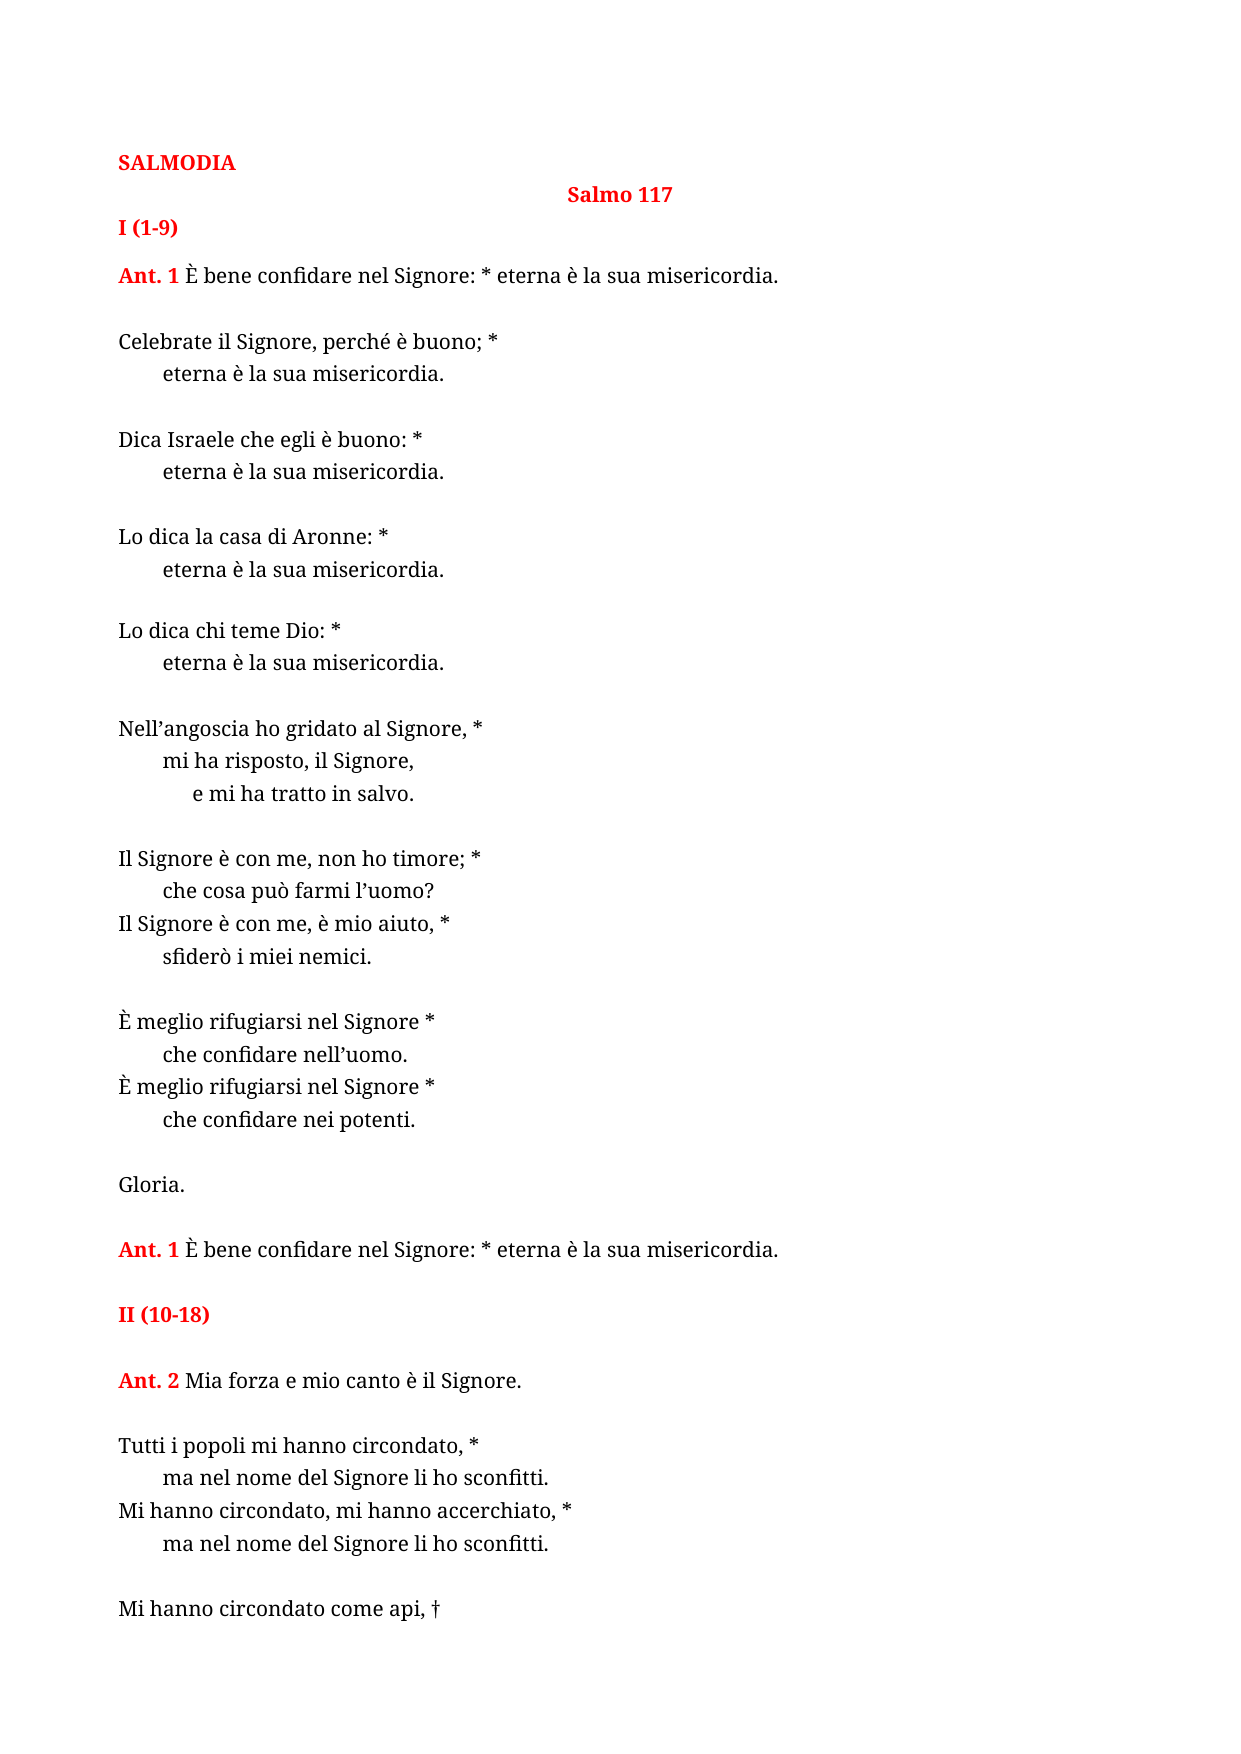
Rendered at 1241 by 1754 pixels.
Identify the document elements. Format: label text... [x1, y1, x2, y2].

text Nell’angoscia ho gridato al Signore, * [118, 714, 1122, 742]
text e mi ha tratto in salvo. [148, 779, 1122, 807]
text È meglio rifugiarsi nel Signore * [118, 1007, 1122, 1036]
text È meglio rifugiarsi nel Signore * [118, 1072, 1122, 1101]
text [118, 1463, 1122, 1492]
text Mi hanno circondato come api, † [118, 1594, 1122, 1622]
text che cosa può farmi l’uomo? [118, 877, 1122, 905]
text Lo dica chi teme Dio: * [118, 616, 1122, 644]
text Il Signore è con me, non ho timore; * [118, 844, 1122, 872]
text Dica Israele che egli è buono: * [118, 425, 1122, 453]
text Celebrate il Signore, perché è buono; * [118, 327, 1122, 355]
text Gloria. [118, 1170, 1122, 1198]
text Ant. 1 è bene confidare nel Signore: * eterna è la sua misericordia. [118, 1235, 1122, 1264]
text eterna è la sua misericordia. [118, 648, 1122, 677]
text Lo dica la casa di Aronne: * [118, 522, 1122, 551]
text eterna è la sua misericordia. [118, 359, 1122, 388]
text Ant. 1 è bene confidare nel Signore: * eterna è la sua misericordia. [118, 262, 1122, 290]
text Ant. 2 Mia forza e mio canto è il Signore. [118, 1366, 1122, 1394]
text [118, 1529, 1122, 1557]
text sfiderò i miei nemici. [118, 942, 1122, 970]
text Il Signore è con me, è mio aiuto, * [118, 909, 1122, 938]
text II (10-18) [118, 1301, 1122, 1329]
text Mi hanno circondato, mi hanno accerchiato, * [118, 1496, 1122, 1524]
text che confidare nell’uomo. [118, 1040, 1122, 1068]
text eterna è la sua misericordia. [118, 457, 1122, 486]
text SALMODIA [118, 148, 1122, 176]
text mi ha risposto, il Signore, [118, 746, 1122, 775]
text I (1-9) [118, 213, 1122, 241]
text Tutti i popoli mi hanno circondato, * [118, 1431, 1122, 1459]
text eterna è la sua misericordia. [118, 555, 1122, 583]
text Salmo 117 [118, 180, 1122, 209]
text che confidare nei potenti. [118, 1105, 1122, 1133]
